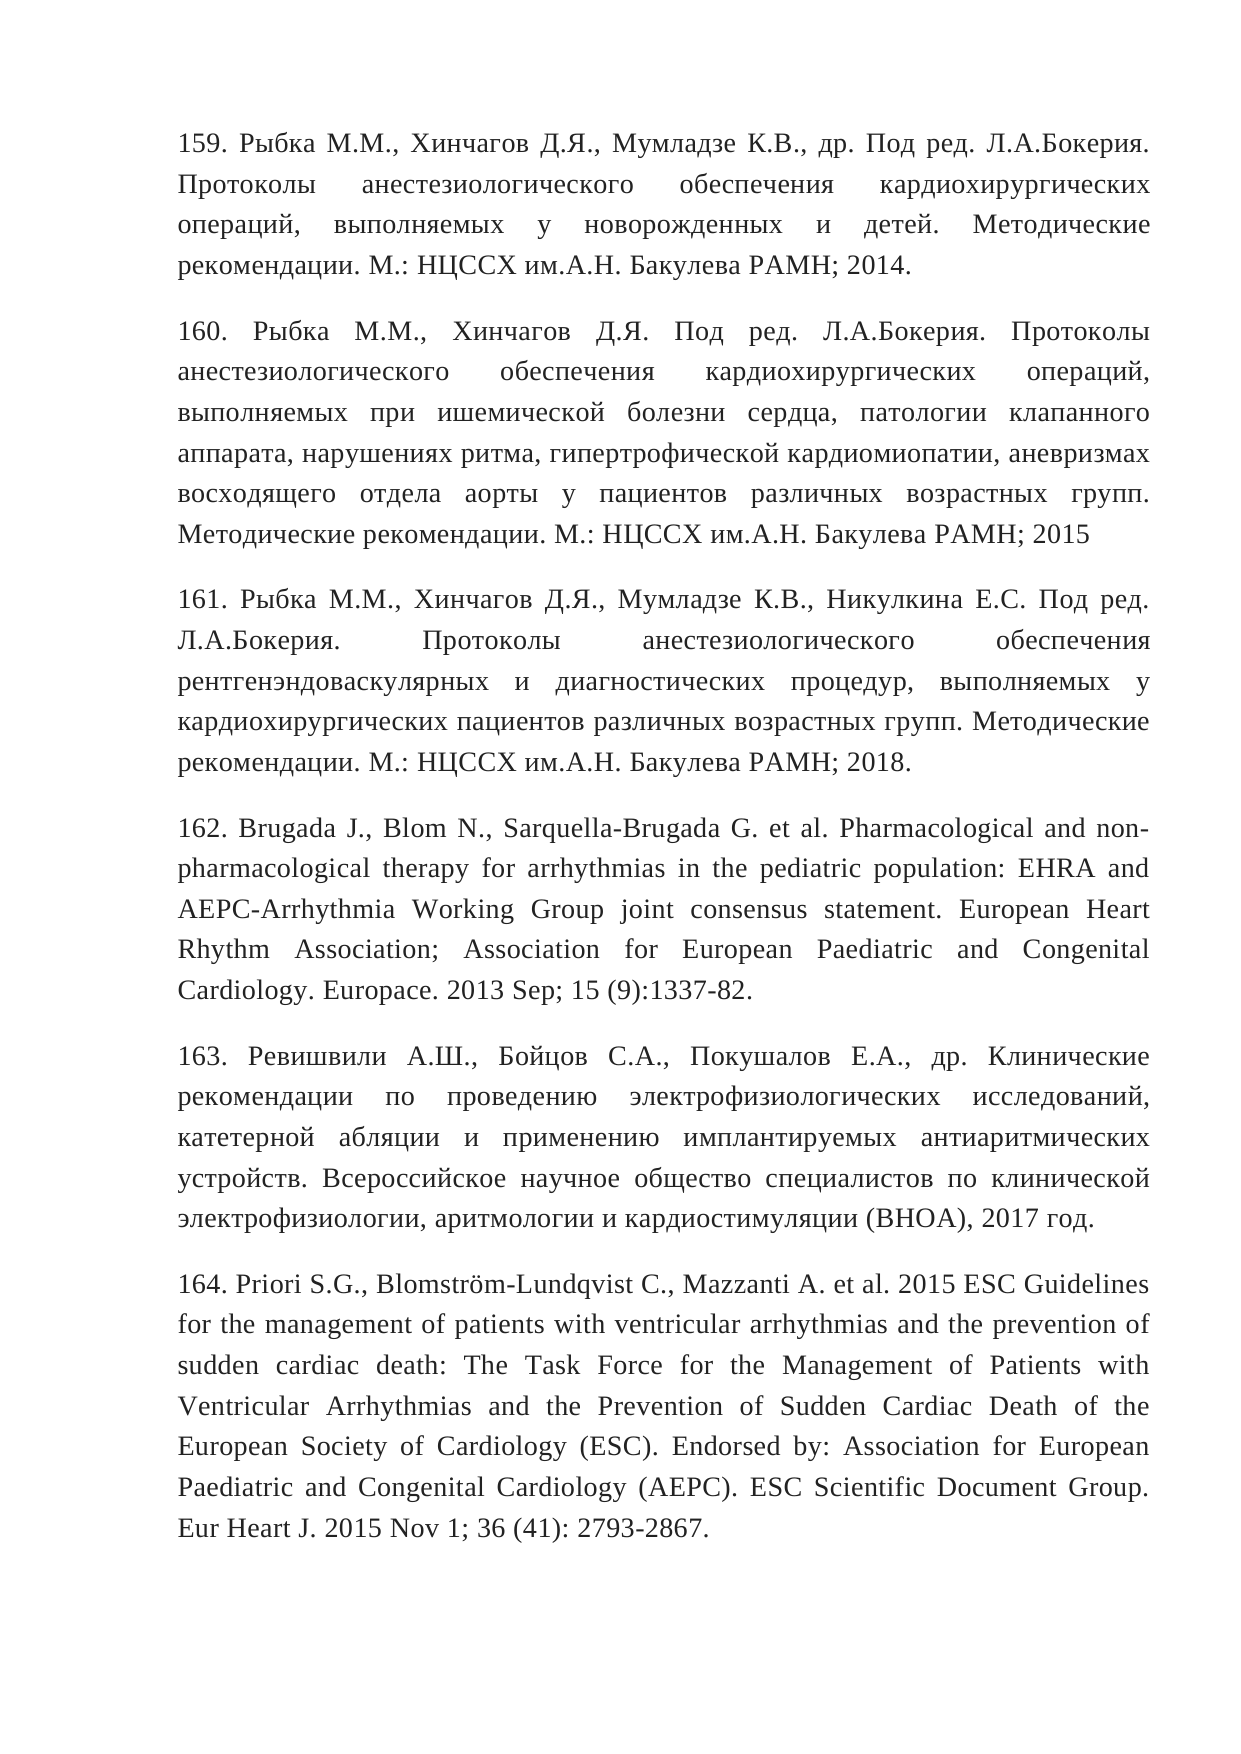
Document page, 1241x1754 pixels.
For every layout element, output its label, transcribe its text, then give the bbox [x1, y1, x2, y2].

text 163. Ревишвили А.Ш., Бойцов С.А., Покушалов Е.А., др. Клинические рекомендации по проведению электрофизиологических исследований, катетерной абляции и применению имплантируемых антиаритмических устройств. Всероссийское научное общество специалистов по клинической электрофизиологии, аритмологии и кардиостимуляции (ВНОА), 2017 год. [177, 1031, 1152, 1234]
text 162. Brugada J., Blom N., Sarquella-Brugada G. et al. Рharmacological and non-pharmacological therapy for arrhythmias in the pediatric population: EHRA and AEPC-Arrhythmia Working Group joint consensus statement. European Heart Rhythm Association; Association for European Paediatric and Congenital Cardiology. Europace. 2013 Sep; 15 (9):1337-82. [177, 802, 1152, 1006]
text 164. Priori S.G., Blomström-Lundqvist C., Mazzanti A. et al. 2015 ESC Guidelines for the management of patients with ventricular arrhythmias and the prevention of sudden cardiac death: The Task Force for the Management of Patients with Ventricular Arrhythmias and the Prevention of Sudden Cardiac Death of the European Society of Cardiology (ESC). Endorsed by: Association for European Paediatric and Congenital Cardiology (AEPC). ESC Scientific Document Group. Eur Heart J. 2015 Nov 1; 36 (41): 2793-2867. [177, 1259, 1152, 1543]
text 159. Рыбка М.М., Хинчагов Д.Я., Мумладзе К.В., др. Под ред. Л.А.Бокерия. Протоколы анестезиологического обеспечения кардиохирургических операций, выполняемых у новорожденных и детей. Методические рекомендации. М.: НЦССХ им.А.Н. Бакулева РАМН; 2014. [177, 118, 1152, 281]
text 160. Рыбка М.М., Хинчагов Д.Я. Под ред. Л.А.Бокерия. Протоколы анестезиологического обеспечения кардиохирургических операций, выполняемых при ишемической болезни сердца, патологии клапанного аппарата, нарушениях ритма, гипертрофической кардиомиопатии, аневризмах восходящего отдела аорты у пациентов различных возрастных групп. Методические рекомендации. М.: НЦССХ им.А.Н. Бакулева РАМН; 2015 [177, 306, 1152, 549]
text 161. Рыбка М.М., Хинчагов Д.Я., Мумладзе К.В., Никулкина Е.С. Под ред. Л.А.Бокерия. Протоколы анестезиологического обеспечения рентгенэндоваскулярных и диагностических процедур, выполняемых у кардиохирургических пациентов различных возрастных групп. Методические рекомендации. М.: НЦССХ им.А.Н. Бакулева РАМН; 2018. [177, 574, 1152, 777]
